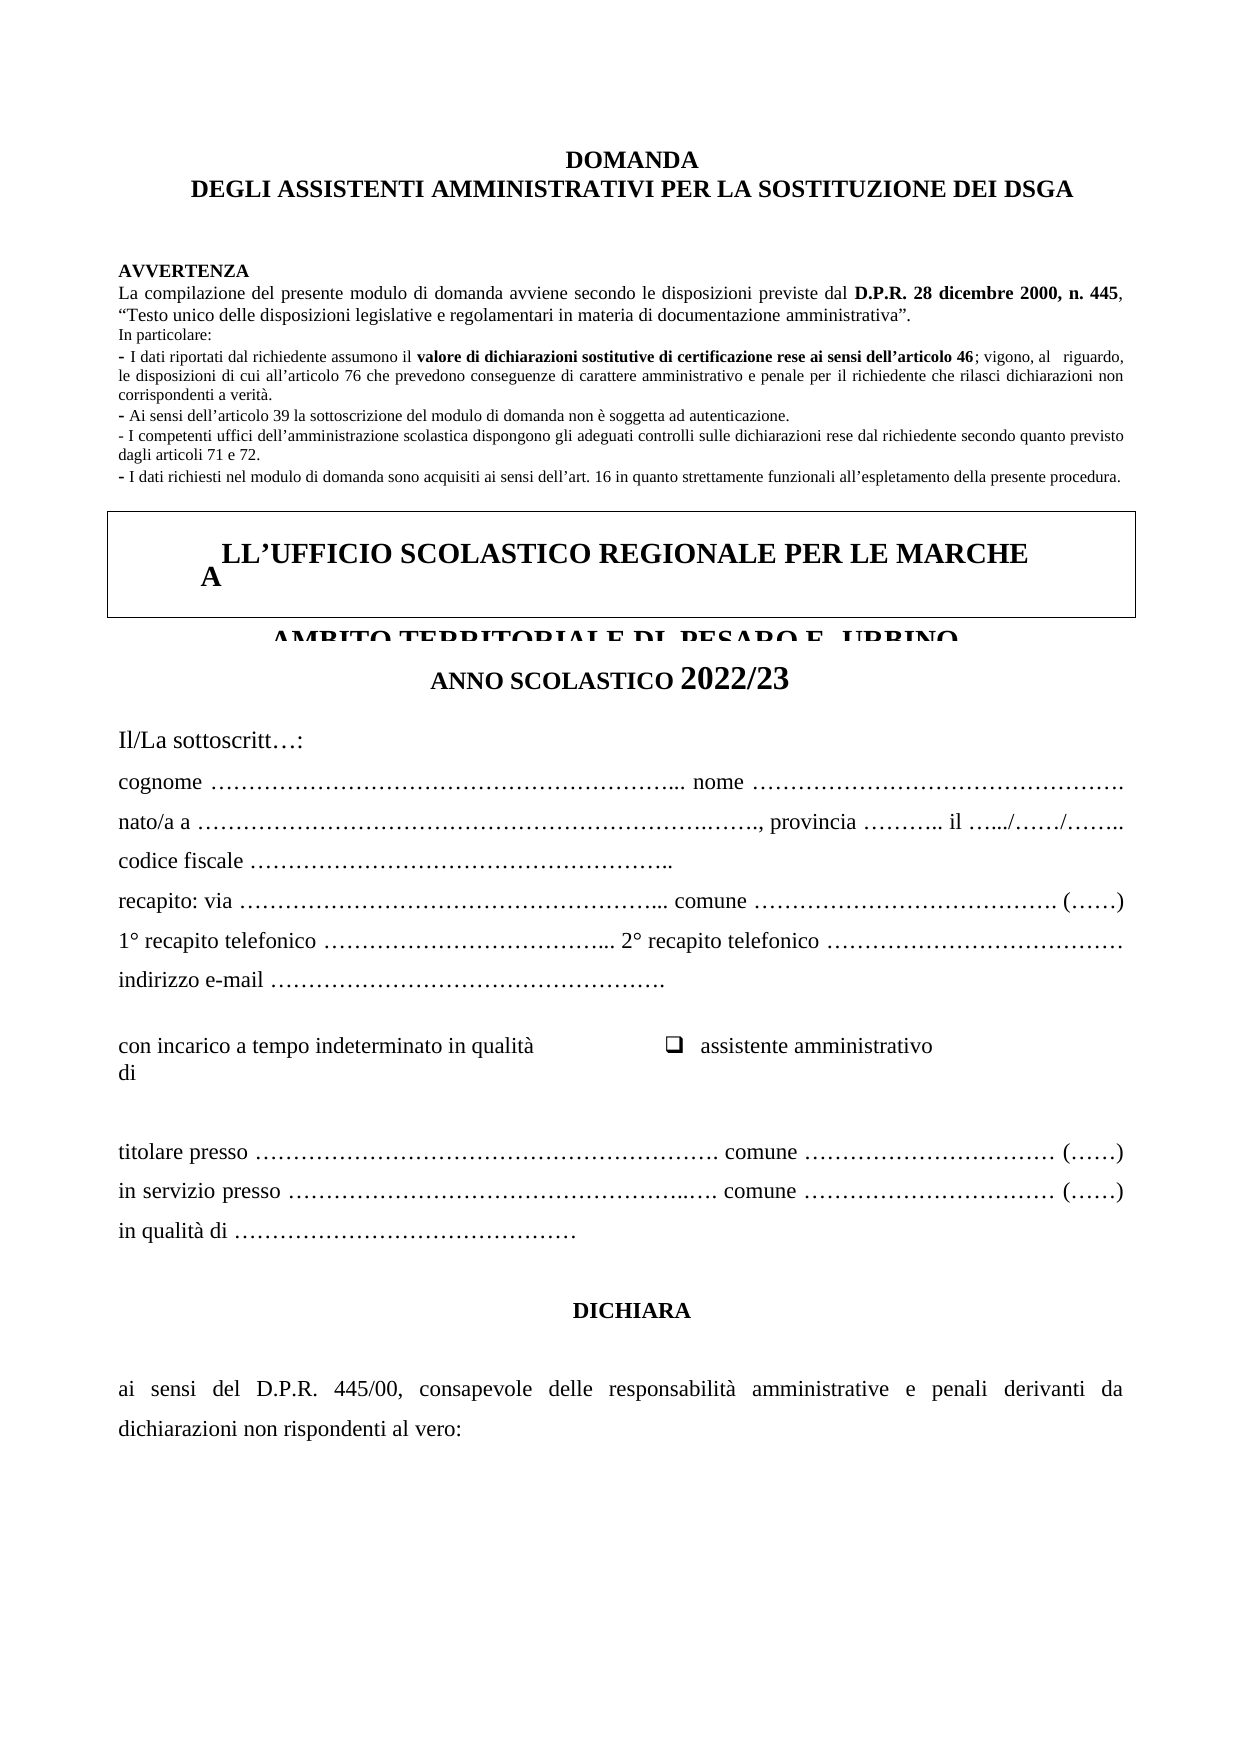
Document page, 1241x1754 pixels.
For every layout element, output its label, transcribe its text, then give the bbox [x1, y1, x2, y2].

subtitle DICHIARA [140, 1297, 1124, 1323]
text Il/La sottoscritt…: [118, 726, 1124, 754]
list Ai sensi dell’articolo 39 la sottoscrizione del modulo di domanda non è soggetta ad autenticazione. [118, 404, 1124, 426]
text cognome ……………………………………………………... nome …………………………………………. nato/a a ………………………………………………………….……., provincia ……….. il ….../……/…….. codice fiscale ……………………………………………….. [118, 768, 1124, 874]
text AVVERTENZA [118, 261, 1124, 282]
text con incarico a tempo indeterminato in qualità di [118, 1032, 537, 1085]
list assistente amministrativo [664, 1032, 1124, 1059]
text - I competenti uffici dell’amministrazione scolastica dispongono gli adeguati controlli sulle dichiarazioni rese dal richiedente secondo quanto previsto dagli articoli 71 e 72. [118, 426, 1124, 464]
list I dati riportati dal richiedente assumono il valore di dichiarazioni sostitutive di certificazione rese ai sensi dell’articolo 46; vigono, al riguardo, le disposizioni di cui all’articolo 76 che prevedono conseguenze di carattere amministrativo e penale per il richiedente che rilasci dichiarazioni non corrispondenti a verità. [118, 345, 1124, 404]
text titolare presso ……………………………………………………. comune …………………………… (……) in servizio presso ……………………………………………..…. comune …………………………… (……) in qualità di ……………………………………… [118, 1138, 1124, 1243]
text ANNO SCOLASTICO 2022/23 [96, 658, 1124, 697]
text recapito: via ………………………………………………... comune …………………………………. (……) 1° recapito telefonico ………………………………... 2° recapito telefonico ………………………………… indirizzo e-mail ……………………………………………. [118, 887, 1124, 993]
text DEGLI ASSISTENTI AMMINISTRATIVI PER LA SOSTITUZIONE DEI DSGA [140, 174, 1124, 203]
text ai sensi del D.P.R. 445/00, consapevole delle responsabilità amministrative e penali derivanti da dichiarazioni non rispondenti al vero: [118, 1375, 1124, 1441]
text DOMANDA [140, 145, 1124, 174]
text In particolare: [118, 325, 1124, 344]
text - I dati richiesti nel modulo di domanda sono acquisiti ai sensi dell’art. 16 in quanto strettamente funzionali all’espletamento della presente procedura. [118, 465, 1124, 486]
text La compilazione del presente modulo di domanda avviene secondo le disposizioni previste dal D.P.R. 28 dicembre 2000, n. 445, “Testo unico delle disposizioni legislative e regolamentari in materia di documentazione amministrativa”. [118, 282, 1124, 325]
